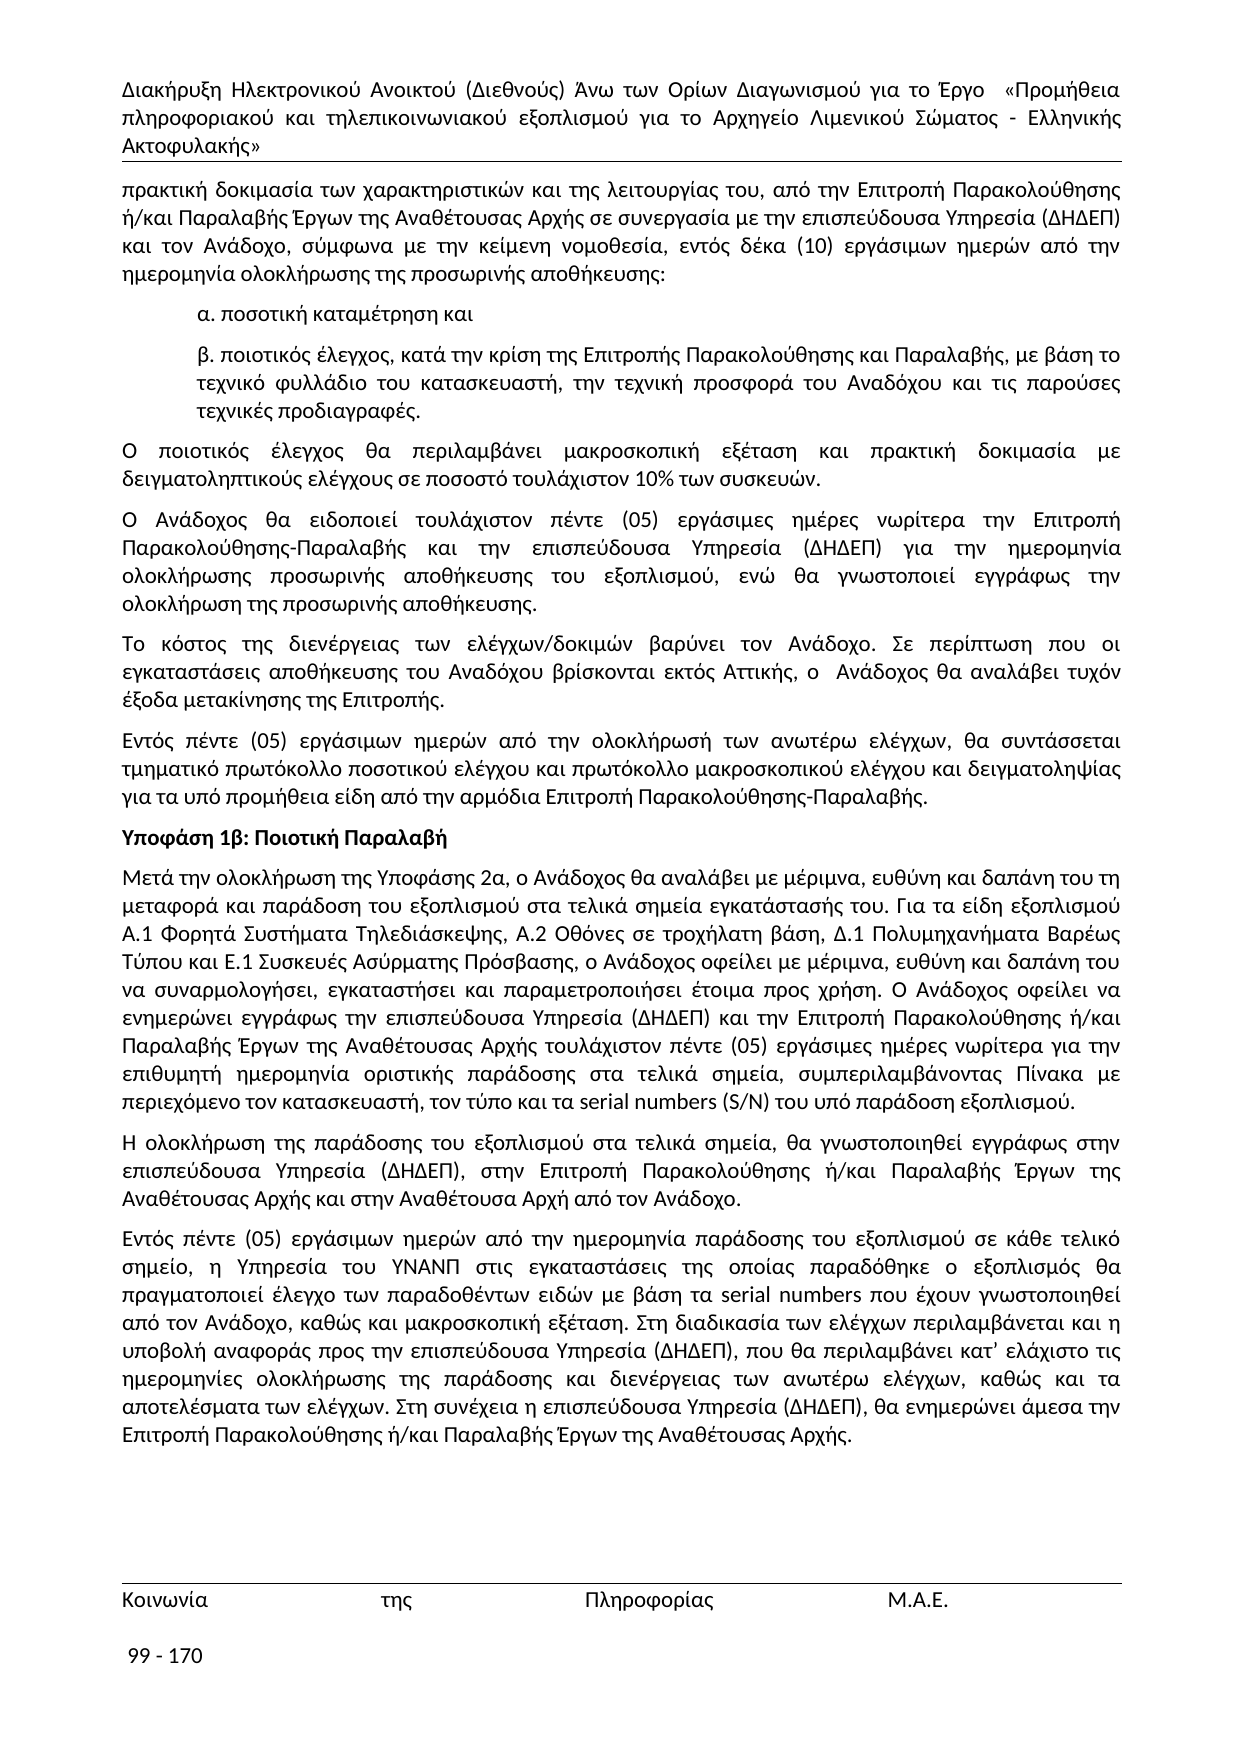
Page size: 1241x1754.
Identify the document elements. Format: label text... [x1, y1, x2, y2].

text Ο Ανάδοχος θα ειδοποιεί τουλάχιστον πέντε (05) εργάσιμες ημέρες νωρίτερα την Επιτροπή Παρακολούθησης-Παραλαβής και την επισπεύδουσα Υπηρεσία (ΔΗΔΕΠ) για την ημερομηνία ολοκλήρωσης προσωρινής αποθήκευσης του εξοπλισμού, ενώ θα γνωστοποιεί εγγράφως την ολοκλήρωση της προσωρινής αποθήκευσης. [122, 505, 1122, 617]
text Εντός πέντε (05) εργάσιμων ημερών από την ημερομηνία παράδοσης του εξοπλισμού σε κάθε τελικό σημείο, η Υπηρεσία του ΥΝΑΝΠ στις εγκαταστάσεις της οποίας παραδόθηκε ο εξοπλισμός θα πραγματοποιεί έλεγχο των παραδοθέντων ειδών με βάση τα serial numbers που έχουν γνωστοποιηθεί από τον Ανάδοχο, καθώς και μακροσκοπική εξέταση. Στη διαδικασία των ελέγχων περιλαμβάνεται και η υποβολή αναφοράς προς την επισπεύδουσα Υπηρεσία (ΔΗΔΕΠ), που θα περιλαμβάνει κατ’ ελάχιστο τις ημερομηνίες ολοκλήρωσης της παράδοσης και διενέργειας των ανωτέρω ελέγχων, καθώς και τα αποτελέσματα των ελέγχων. Στη συνέχεια η επισπεύδουσα Υπηρεσία (ΔΗΔΕΠ), θα ενημερώνει άμεσα την Επιτροπή Παρακολούθησης ή/και Παραλαβής Έργων της Αναθέτουσας Αρχής. [122, 1224, 1122, 1448]
text Εντός πέντε (05) εργάσιμων ημερών από την ολοκλήρωσή των ανωτέρω ελέγχων, θα συντάσσεται τμηματικό πρωτόκολλο ποσοτικού ελέγχου και πρωτόκολλο μακροσκοπικού ελέγχου και δειγματοληψίας για τα υπό προμήθεια είδη από την αρμόδια Επιτροπή Παρακολούθησης-Παραλαβής. [122, 726, 1122, 810]
text Υποφάση 1β: Ποιοτική Παραλαβή [122, 823, 1122, 851]
text Η ολοκλήρωση της παράδοσης του εξοπλισμού στα τελικά σημεία, θα γνωστοποιηθεί εγγράφως στην επισπεύδουσα Υπηρεσία (ΔΗΔΕΠ), στην Επιτροπή Παρακολούθησης ή/και Παραλαβής Έργων της Αναθέτουσας Αρχής και στην Αναθέτουσα Αρχή από τον Ανάδοχο. [122, 1128, 1122, 1212]
text β. ποιοτικός έλεγχος, κατά την κρίση της Επιτροπής Παρακολούθησης και Παραλαβής, με βάση το τεχνικό φυλλάδιο του κατασκευαστή, την τεχνική προσφορά του Αναδόχου και τις παρούσες τεχνικές προδιαγραφές. [197, 340, 1122, 424]
text α. ποσοτική καταμέτρηση και [122, 299, 1122, 327]
text Μετά την ολοκλήρωση της Υποφάσης 2α, ο Ανάδοχος θα αναλάβει με μέριμνα, ευθύνη και δαπάνη του τη μεταφορά και παράδοση του εξοπλισμού στα τελικά σημεία εγκατάστασής του. Για τα είδη εξοπλισμού Α.1 Φορητά Συστήματα Τηλεδιάσκεψης, Α.2 Οθόνες σε τροχήλατη βάση, Δ.1 Πολυμηχανήματα Βαρέως Τύπου και Ε.1 Συσκευές Ασύρματης Πρόσβασης, ο Ανάδοχος οφείλει με μέριμνα, ευθύνη και δαπάνη του να συναρμολογήσει, εγκαταστήσει και παραμετροποιήσει έτοιμα προς χρήση. Ο Ανάδοχος οφείλει να ενημερώνει εγγράφως την επισπεύδουσα Υπηρεσία (ΔΗΔΕΠ) και την Επιτροπή Παρακολούθησης ή/και Παραλαβής Έργων της Αναθέτουσας Αρχής τουλάχιστον πέντε (05) εργάσιμες ημέρες νωρίτερα για την επιθυμητή ημερομηνία οριστικής παράδοσης στα τελικά σημεία, συμπεριλαμβάνοντας Πίνακα με περιεχόμενο τον κατασκευαστή, τον τύπο και τα serial numbers (S/N) του υπό παράδοση εξοπλισμού. [122, 863, 1122, 1115]
text Το κόστος της διενέργειας των ελέγχων/δοκιμών βαρύνει τον Ανάδοχο. Σε περίπτωση που οι εγκαταστάσεις αποθήκευσης του Αναδόχου βρίσκονται εκτός Αττικής, ο Ανάδοχος θα αναλάβει τυχόν έξοδα μετακίνησης της Επιτροπής. [122, 629, 1122, 713]
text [122, 175, 1122, 287]
text Ο ποιοτικός έλεγχος θα περιλαμβάνει μακροσκοπική εξέταση και πρακτική δοκιμασία με δειγματοληπτικούς ελέγχους σε ποσοστό τουλάχιστον 10% των συσκευών. [122, 436, 1122, 492]
